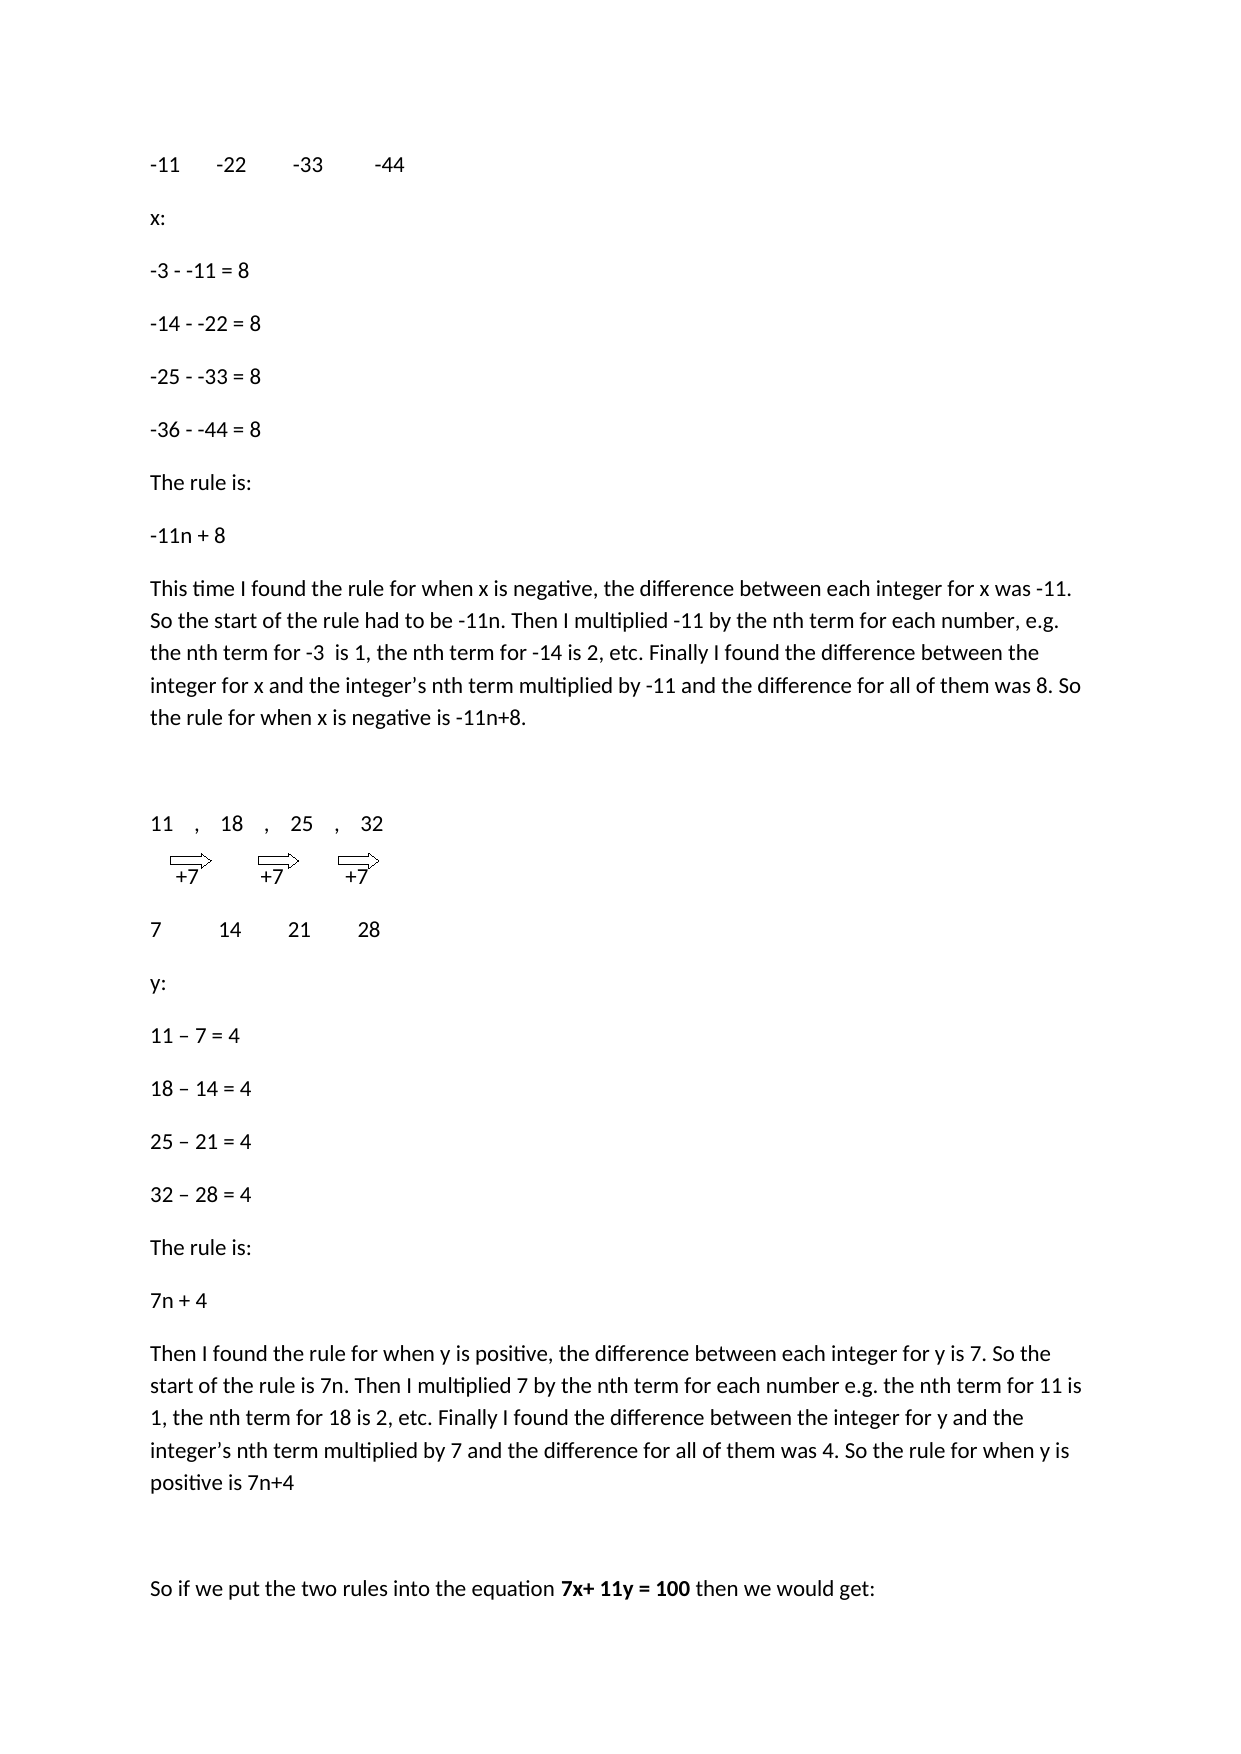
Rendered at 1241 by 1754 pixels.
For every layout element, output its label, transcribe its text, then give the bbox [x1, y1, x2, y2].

text 7 14 21 28 [150, 915, 1090, 943]
text -3 - -11 = 8 [150, 256, 1090, 284]
text -11 -22 -33 -44 [150, 150, 1090, 178]
text 11 – 7 = 4 [150, 1021, 1090, 1049]
text y: [150, 968, 1090, 996]
text -25 - -33 = 8 [150, 362, 1090, 390]
text So if we put the two rules into the equation 7x+ 11y = 100 then we would get: [150, 1574, 1090, 1602]
text -11n + 8 [150, 521, 1090, 549]
text 7n + 4 [150, 1286, 1090, 1314]
text This time I found the rule for when x is negative, the difference between each integer for x was -11. So the start of the rule had to be -11n. Then I multiplied -11 by the nth term for each number, e.g. the nth term for -3 is 1, the nth term for -14 is 2, etc. Finally I found the difference between the integer for x and the integer’s nth term multiplied by -11 and the difference for all of them was 8. So the rule for when x is negative is -11n+8. [150, 574, 1090, 731]
text 11 , 18 , 25 , 32 [150, 809, 1090, 837]
text Then I found the rule for when y is positive, the difference between each integer for y is 7. So the start of the rule is 7n. Then I multiplied 7 by the nth term for each number e.g. the nth term for 11 is 1, the nth term for 18 is 2, etc. Finally I found the difference between the integer for y and the integer’s nth term multiplied by 7 and the difference for all of them was 4. So the rule for when y is positive is 7n+4 [150, 1339, 1090, 1496]
text -36 - -44 = 8 [150, 415, 1090, 443]
text 32 – 28 = 4 [150, 1180, 1090, 1208]
text +7 +7 +7 [150, 862, 1090, 890]
text The rule is: [150, 1233, 1090, 1261]
text 18 – 14 = 4 [150, 1074, 1090, 1102]
text x: [150, 203, 1090, 231]
text 25 – 21 = 4 [150, 1127, 1090, 1155]
text The rule is: [150, 468, 1090, 496]
text -14 - -22 = 8 [150, 309, 1090, 337]
